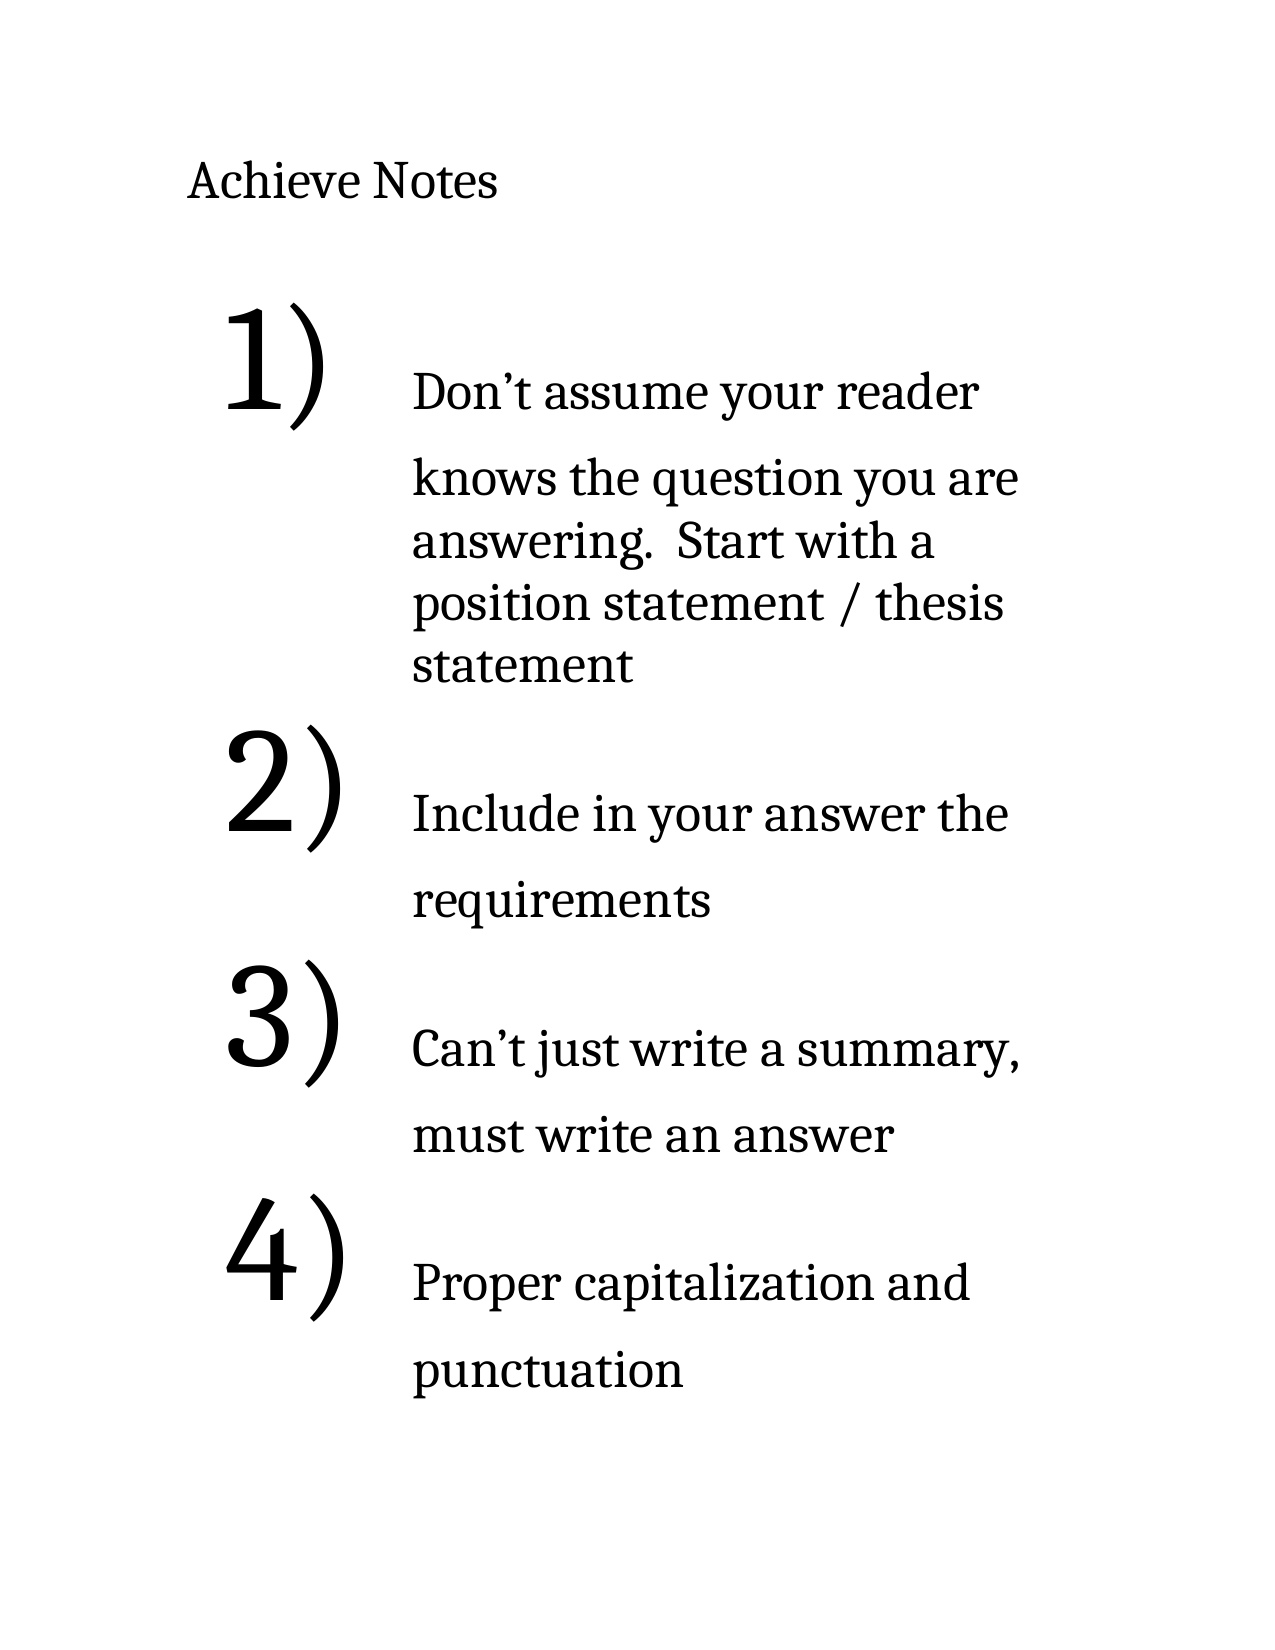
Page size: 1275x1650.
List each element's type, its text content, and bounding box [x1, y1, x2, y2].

text Achieve Notes [187, 150, 1087, 212]
list Include in your answer the requirements [225, 696, 1087, 931]
list Proper capitalization and punctuation [225, 1166, 1087, 1401]
list Don’t assume your reader knows the question you are answering. Start with a position statement / thesis statement [225, 274, 1087, 696]
list Can’t just write a summary, must write an answer [225, 931, 1087, 1166]
